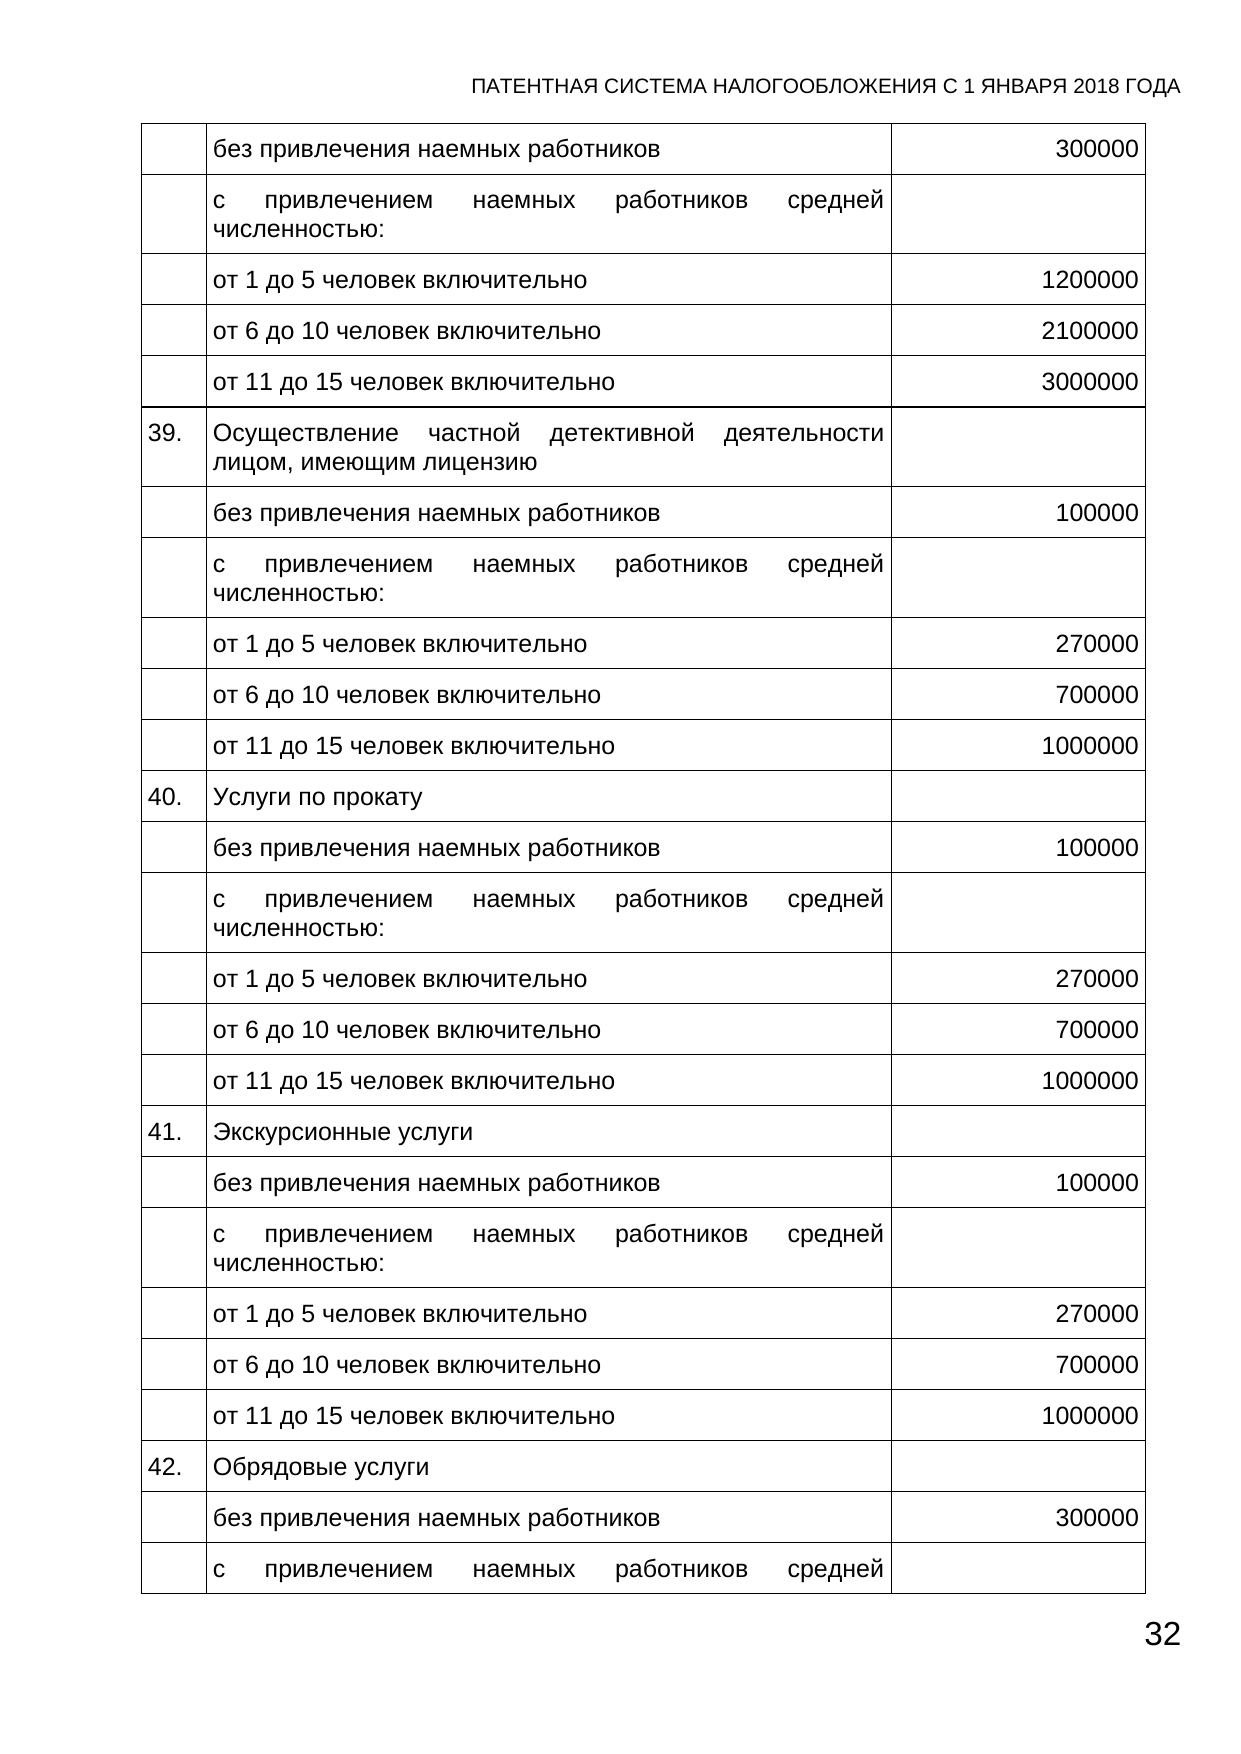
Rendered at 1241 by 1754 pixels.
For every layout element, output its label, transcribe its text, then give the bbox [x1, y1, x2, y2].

table_cell 1000000 [892, 720, 1145, 770]
table_cell Услуги по прокату [207, 771, 891, 821]
table_cell от 6 до 10 человек включительно [207, 1339, 891, 1389]
table_cell 270000 [892, 1288, 1145, 1338]
table_cell [892, 873, 1145, 952]
table_cell 40. [142, 771, 206, 821]
table_cell 700000 [892, 1339, 1145, 1389]
table_cell без привлечения наемных работников [207, 1157, 891, 1207]
table_cell 1000000 [892, 1390, 1145, 1440]
table_cell от 1 до 5 человек включительно [207, 618, 891, 668]
table_cell 42. [142, 1441, 206, 1491]
table_cell 1200000 [892, 254, 1145, 304]
table_cell [142, 305, 206, 355]
table_cell [892, 1106, 1145, 1156]
table_cell [142, 1288, 206, 1338]
table_cell 100000 [892, 822, 1145, 872]
table_cell 1000000 [892, 1055, 1145, 1105]
table_cell [142, 175, 206, 253]
table_cell [142, 1390, 206, 1440]
table_cell с привлечением наемных работников средней численностью: [207, 538, 891, 617]
table_cell [142, 356, 206, 406]
table_cell 100000 [892, 1157, 1145, 1207]
table_cell [142, 669, 206, 719]
table_cell 270000 [892, 618, 1145, 668]
table_cell [892, 538, 1145, 617]
table_cell 2100000 [892, 305, 1145, 355]
table_cell от 1 до 5 человек включительно [207, 953, 891, 1003]
table_cell Осуществление частной детективной деятельности лицом, имеющим лицензию [207, 408, 891, 486]
table_cell [892, 771, 1145, 821]
table_cell [142, 618, 206, 668]
table_cell [892, 408, 1145, 486]
table_cell 270000 [892, 953, 1145, 1003]
table_cell без привлечения наемных работников [207, 487, 891, 537]
table_cell с привлечением наемных работников средней численностью: [207, 1208, 891, 1287]
table_cell от 1 до 5 человек включительно [207, 1288, 891, 1338]
table_cell [892, 1441, 1145, 1491]
table_cell с привлечением наемных работников средней численностью: [207, 873, 891, 952]
table_cell от 11 до 15 человек включительно [207, 720, 891, 770]
table_cell 41. [142, 1106, 206, 1156]
table_cell от 1 до 5 человек включительно [207, 254, 891, 304]
table_cell [892, 1208, 1145, 1287]
table_cell от 11 до 15 человек включительно [207, 1390, 891, 1440]
table_cell [142, 873, 206, 952]
table_cell без привлечения наемных работников [207, 1492, 891, 1542]
table_cell [142, 124, 206, 173]
table_cell [142, 538, 206, 617]
table_cell [892, 175, 1145, 253]
table_cell Экскурсионные услуги [207, 1106, 891, 1156]
table_cell [142, 953, 206, 1003]
table_cell от 6 до 10 человек включительно [207, 1004, 891, 1054]
table_cell [142, 822, 206, 872]
table_cell с привлечением наемных работников средней численностью: [207, 175, 891, 253]
table_cell [142, 487, 206, 537]
table_cell [142, 1492, 206, 1542]
table_cell Обрядовые услуги [207, 1441, 891, 1491]
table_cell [207, 1543, 891, 1593]
table_cell 700000 [892, 669, 1145, 719]
table_cell без привлечения наемных работников [207, 124, 891, 173]
table_cell [892, 1543, 1145, 1593]
table_cell 3000000 [892, 356, 1145, 406]
table_cell 700000 [892, 1004, 1145, 1054]
table_cell от 6 до 10 человек включительно [207, 305, 891, 355]
table_cell [142, 254, 206, 304]
table_cell от 11 до 15 человек включительно [207, 356, 891, 406]
table_cell [142, 720, 206, 770]
table_cell [142, 1208, 206, 1287]
table_cell 300000 [892, 1492, 1145, 1542]
table_cell [142, 1004, 206, 1054]
table_cell 100000 [892, 487, 1145, 537]
table_cell от 11 до 15 человек включительно [207, 1055, 891, 1105]
table_cell [142, 1543, 206, 1593]
table_cell [142, 1339, 206, 1389]
table_cell 39. [142, 408, 206, 486]
table_cell без привлечения наемных работников [207, 822, 891, 872]
table_cell [142, 1157, 206, 1207]
table_cell [142, 1055, 206, 1105]
table_cell 300000 [892, 124, 1145, 173]
table_cell от 6 до 10 человек включительно [207, 669, 891, 719]
